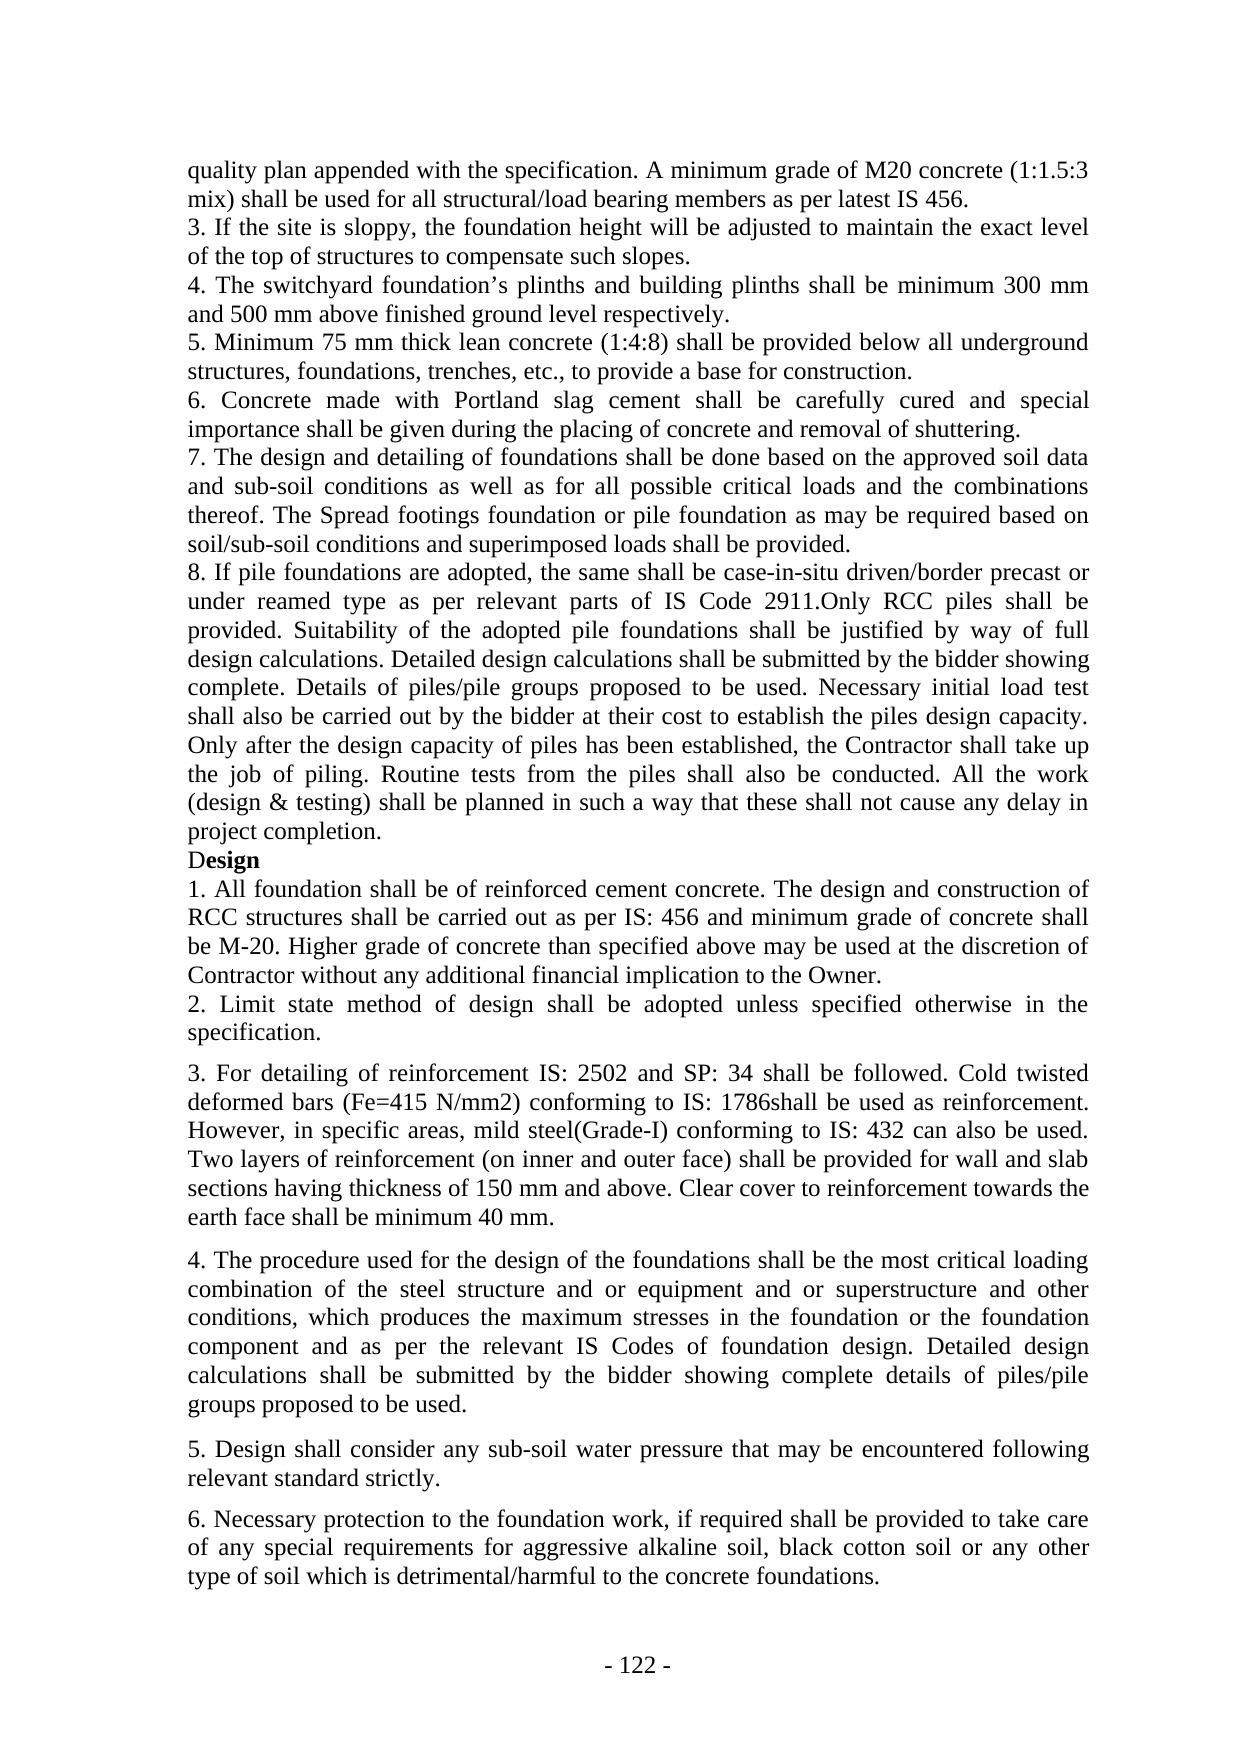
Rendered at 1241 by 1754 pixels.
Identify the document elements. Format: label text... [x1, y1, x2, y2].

text 5. Minimum 75 mm thick lean concrete (1:4:8) shall be provided below all underground structures, foundations, trenches, etc., to provide a base for construction. [187, 327, 1090, 385]
text 6. Necessary protection to the foundation work, if required shall be provided to take care of any special requirements for aggressive alkaline soil, black cotton soil or any other type of soil which is detrimental/harmful to the concrete foundations. [187, 1504, 1090, 1590]
text 4. The switchyard foundation’s plinths and building plinths shall be minimum 300 mm and 500 mm above finished ground level respectively. [187, 270, 1090, 327]
text 5. Design shall consider any sub-soil water pressure that may be encountered following relevant standard strictly. [187, 1434, 1090, 1492]
text 3. For detailing of reinforcement IS: 2502 and SP: 34 shall be followed. Cold twisted deformed bars (Fe=415 N/mm2) conforming to IS: 1786shall be used as reinforcement. However, in specific areas, mild steel(Grade-I) conforming to IS: 432 can also be used. Two layers of reinforcement (on inner and outer face) shall be provided for wall and slab sections having thickness of 150 mm and above. Clear cover to reinforcement towards the earth face shall be minimum 40 mm. [187, 1058, 1090, 1231]
text 1. All foundation shall be of reinforced cement concrete. The design and construction of RCC structures shall be carried out as per IS: 456 and minimum grade of concrete shall be M-20. Higher grade of concrete than specified above may be used at the discretion of Contractor without any additional financial implication to the Owner. [187, 874, 1090, 989]
text 7. The design and detailing of foundations shall be done based on the approved soil data and sub-soil conditions as well as for all possible critical loads and the combinations thereof. The Spread footings foundation or pile foundation as may be required based on soil/sub-soil conditions and superimposed loads shall be provided. [187, 442, 1090, 557]
text 4. The procedure used for the design of the foundations shall be the most critical loading combination of the steel structure and or equipment and or superstructure and other conditions, which produces the maximum stresses in the foundation or the foundation component and as per the relevant IS Codes of foundation design. Detailed design calculations shall be submitted by the bidder showing complete details of piles/pile groups proposed to be used. [187, 1245, 1090, 1417]
text 6. Concrete made with Portland slag cement shall be carefully cured and special importance shall be given during the placing of concrete and removal of shuttering. [187, 385, 1090, 442]
text Design [187, 845, 1090, 874]
text 2. Limit state method of design shall be adopted unless specified otherwise in the specification. [187, 989, 1090, 1046]
text 8. If pile foundations are adopted, the same shall be case-in-situ driven/border precast or under reamed type as per relevant parts of IS Code 2911.Only RCC piles shall be provided. Suitability of the adopted pile foundations shall be justified by way of full design calculations. Detailed design calculations shall be submitted by the bidder showing complete. Details of piles/pile groups proposed to be used. Necessary initial load test shall also be carried out by the bidder at their cost to establish the piles design capacity. Only after the design capacity of piles has been established, the Contractor shall take up the job of piling. Routine tests from the piles shall also be conducted. All the work (design & testing) shall be planned in such a way that these shall not cause any delay in project completion. [187, 557, 1090, 845]
text 3. If the site is sloppy, the foundation height will be adjusted to maintain the exact level of the top of structures to compensate such slopes. [187, 212, 1090, 270]
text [187, 155, 1090, 212]
